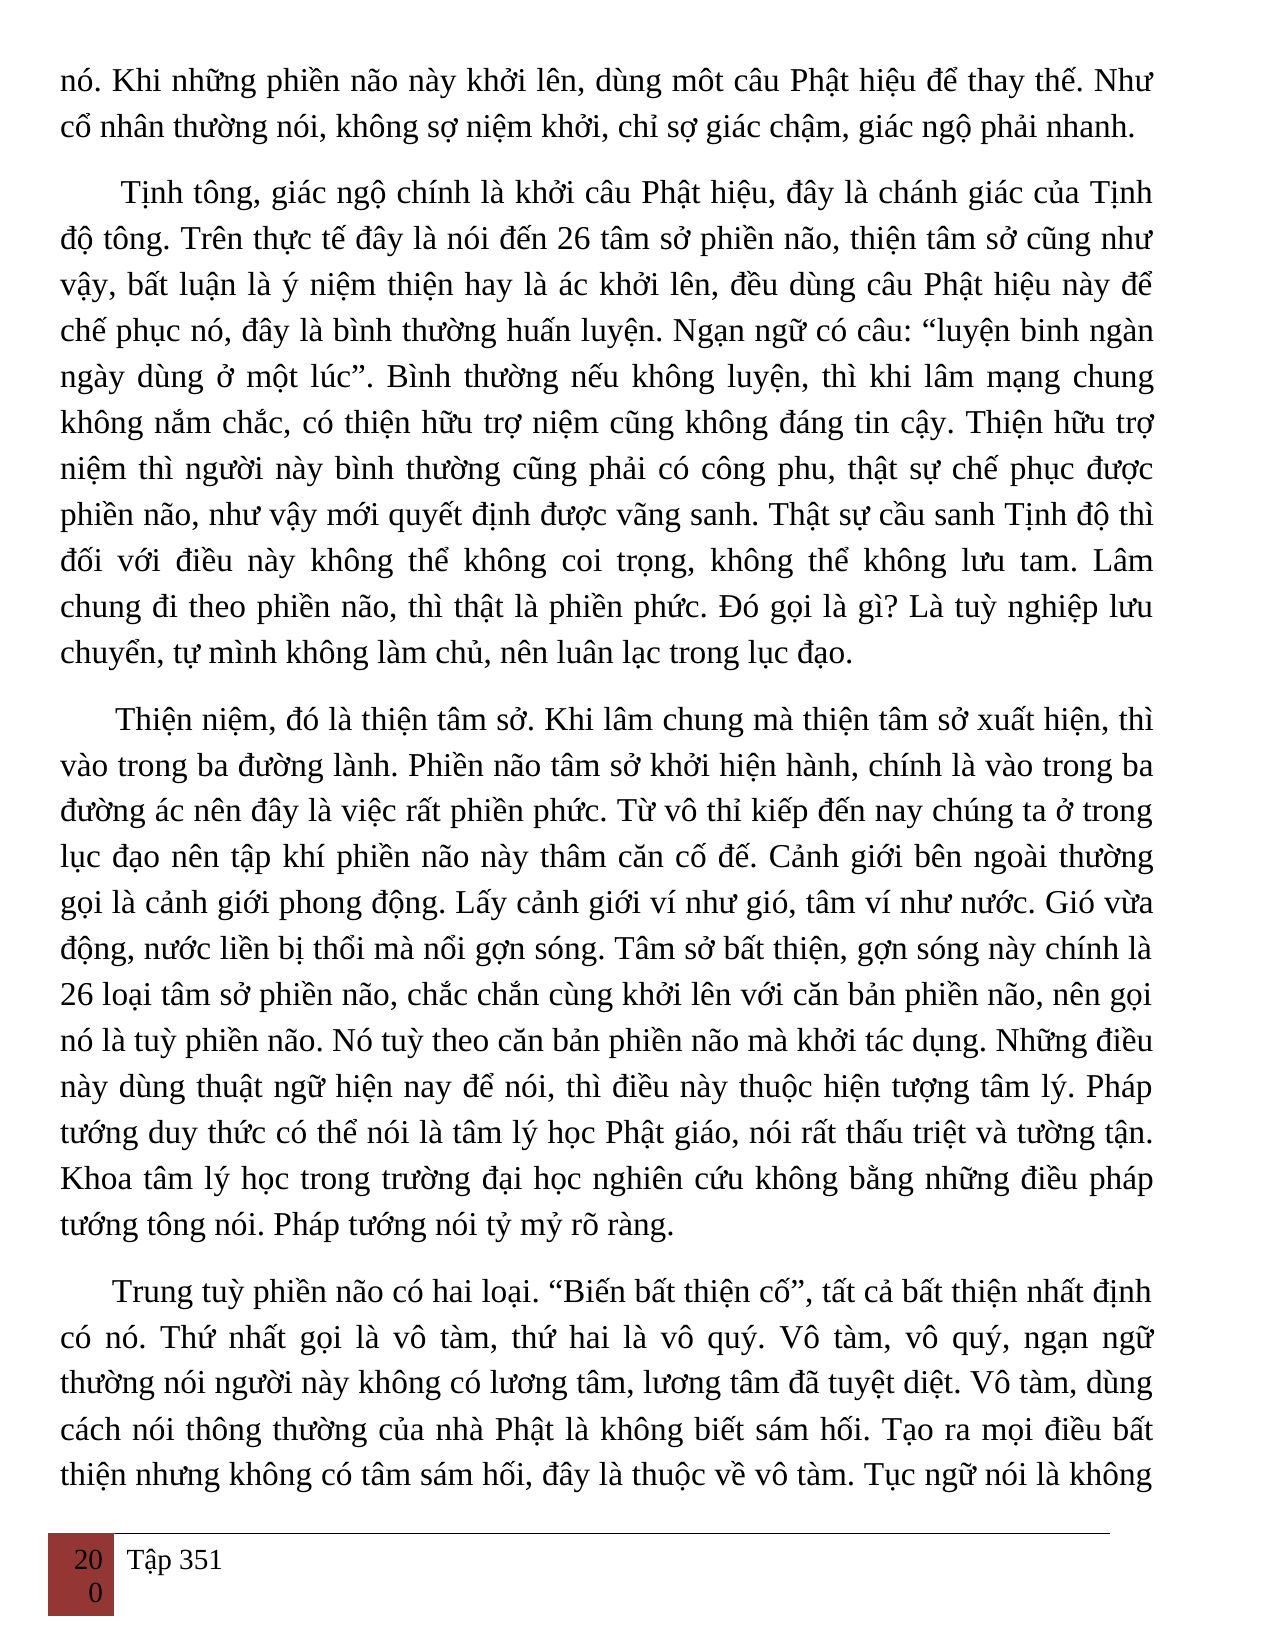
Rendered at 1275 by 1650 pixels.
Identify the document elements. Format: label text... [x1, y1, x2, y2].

text Tịnh tông, giác ngộ chính là khởi câu Phật hiệu, đây là chánh giác của Tịnh độ tông. Trên thực tế đây là nói đến 26 tâm sở phiền não, thiện tâm sở cũng như vậy, bất luận là ý niệm thiện hay là ác khởi lên, đều dùng câu Phật hiệu này để chế phục nó, đây là bình thường huấn luyện. Ngạn ngữ có câu: “luyện binh ngàn ngày dùng ở một lúc”. Bình thường nếu không luyện, thì khi lâm mạng chung không nắm chắc, có thiện hữu trợ niệm cũng không đáng tin cậy. Thiện hữu trợ niệm thì người này bình thường cũng phải có công phu, thật sự chế phục được phiền não, như vậy mới quyết định được vãng sanh. Thật sự cầu sanh Tịnh độ thì đối với điều này không thể không coi trọng, không thể không lưu tam. Lâm chung đi theo phiền não, thì thật là phiền phức. Đó gọi là gì? Là tuỳ nghiệp lưu chuyển, tự mình không làm chủ, nên luân lạc trong lục đạo. [60, 173, 1155, 670]
text Thiện niệm, đó là thiện tâm sở. Khi lâm chung mà thiện tâm sở xuất hiện, thì vào trong ba đường lành. Phiền não tâm sở khởi hiện hành, chính là vào trong ba đường ác nên đây là việc rất phiền phức. Từ vô thỉ kiếp đến nay chúng ta ở trong lục đạo nên tập khí phiền não này thâm căn cố đế. Cảnh giới bên ngoài thường gọi là cảnh giới phong động. Lấy cảnh giới ví như gió, tâm ví như nước. Gió vừa động, nước liền bị thổi mà nổi gợn sóng. Tâm sở bất thiện, gợn sóng này chính là 26 loại tâm sở phiền não, chắc chắn cùng khởi lên với căn bản phiền não, nên gọi nó là tuỳ phiền não. Nó tuỳ theo căn bản phiền não mà khởi tác dụng. Những điều này dùng thuật ngữ hiện nay để nói, thì điều này thuộc hiện tượng tâm lý. Pháp tướng duy thức có thể nói là tâm lý học Phật giáo, nói rất thấu triệt và tường tận. Khoa tâm lý học trong trường đại học nghiên cứu không bằng những điều pháp tướng tông nói. Pháp tướng nói tỷ mỷ rõ ràng. [60, 699, 1155, 1242]
